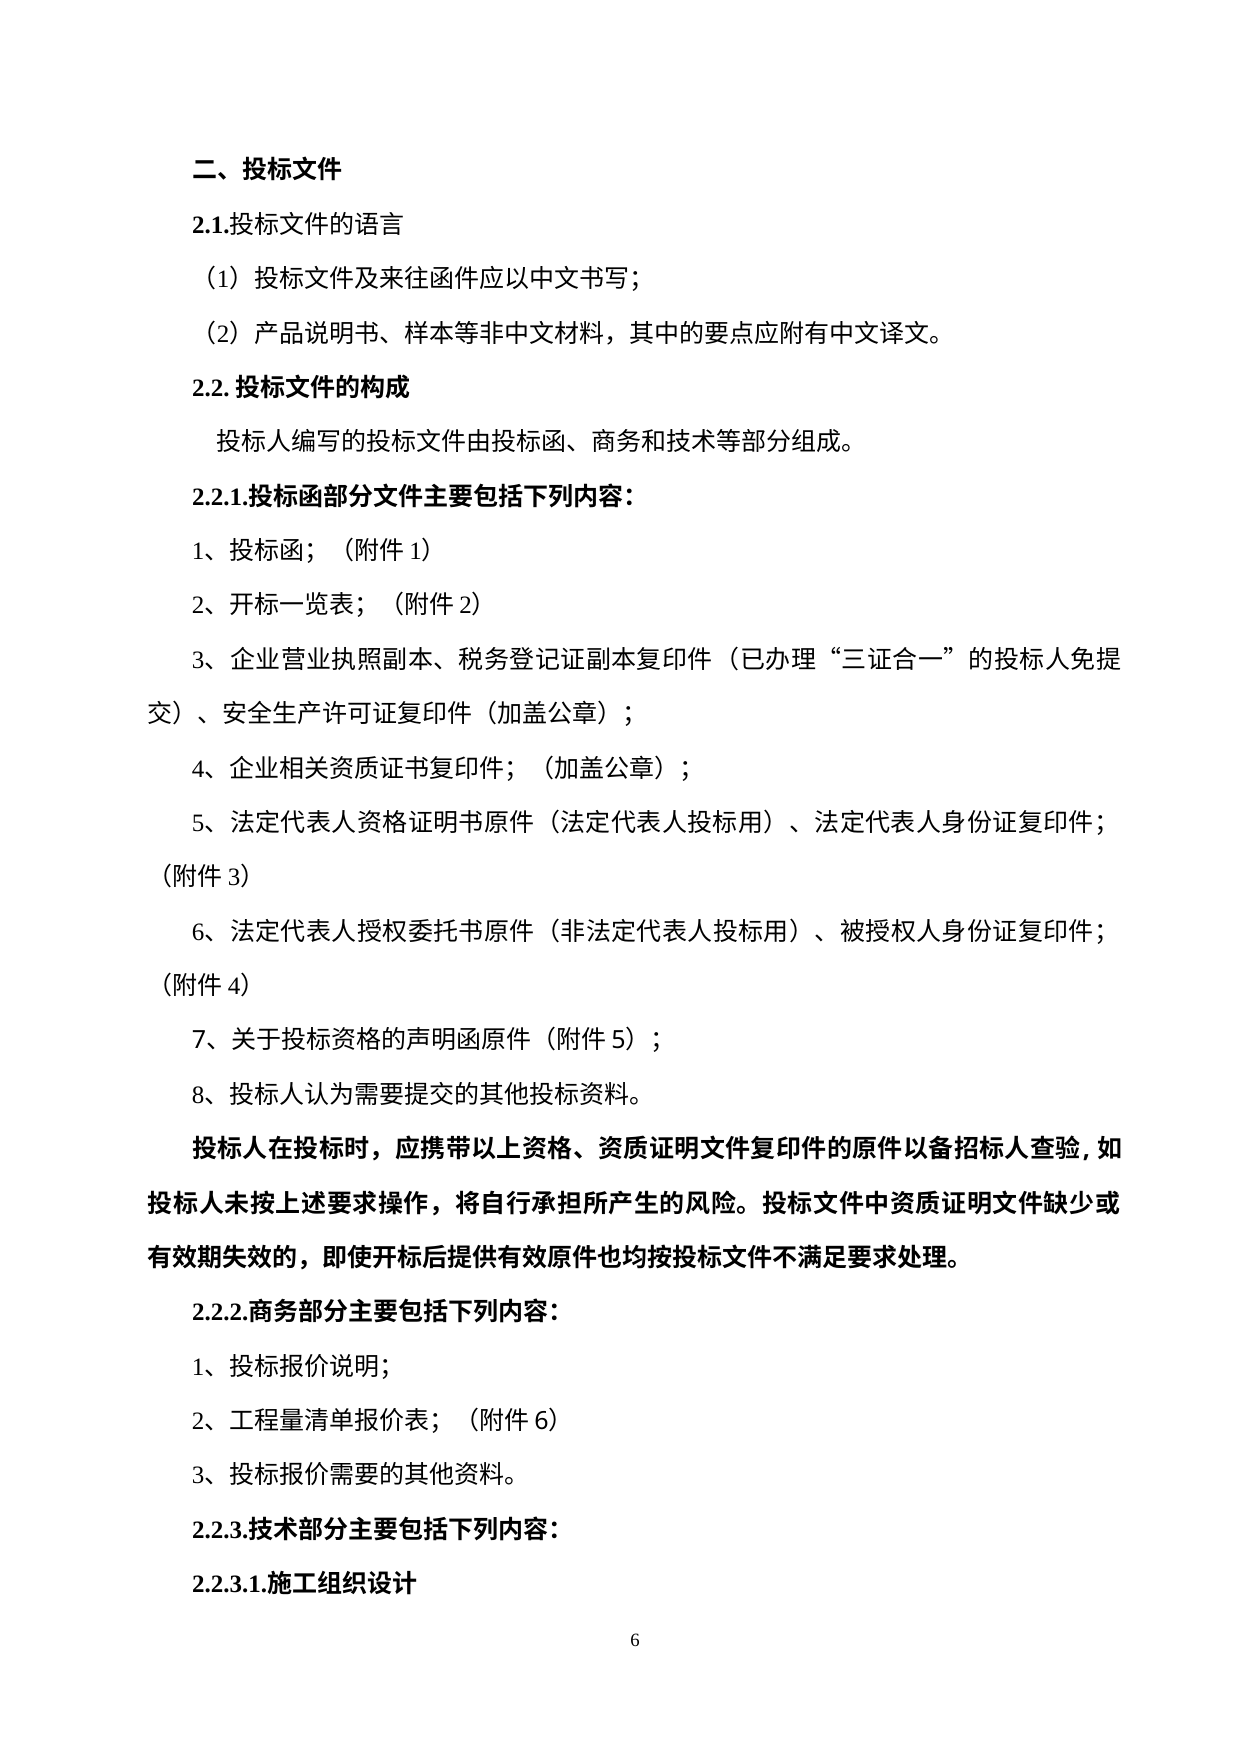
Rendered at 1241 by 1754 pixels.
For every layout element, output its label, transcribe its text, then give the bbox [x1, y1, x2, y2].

text 2.1.投标文件的语言 [148, 204, 1122, 241]
text 2、工程量清单报价表；（附件6） [148, 1401, 1122, 1437]
text 二、投标文件 [148, 150, 1122, 186]
text 7、关于投标资格的声明函原件（附件5）； [148, 1020, 1122, 1056]
text 2.2.3.1.施工组织设计 [148, 1564, 1122, 1600]
text 2.2.3.技术部分主要包括下列内容： [148, 1509, 1122, 1546]
text 6、法定代表人授权委托书原件（非法定代表人投标用）、被授权人身份证复印件；（附件4） [148, 911, 1122, 1002]
text 3、投标报价需要的其他资料。 [148, 1455, 1122, 1491]
text 3、企业营业执照副本、税务登记证副本复印件（已办理“三证合一”的投标人免提交）、安全生产许可证复印件（加盖公章）； [148, 639, 1122, 730]
text 2、开标一览表；（附件2） [148, 585, 1122, 621]
text 投标人编写的投标文件由投标函、商务和技术等部分组成。 [148, 422, 1122, 458]
text 2.2.1.投标函部分文件主要包括下列内容： [148, 476, 1122, 512]
text （1）投标文件及来往函件应以中文书写； [148, 259, 1122, 295]
text （2）产品说明书、样本等非中文材料，其中的要点应附有中文译文。 [148, 313, 1122, 349]
text 投标人在投标时，应携带以上资格、资质证明文件复印件的原件以备招标人查验, 如投标人未按上述要求操作，将自行承担所产生的风险。投标文件中资质证明文件缺少或有效期失效的，即使开标后提供有效原件也均按投标文件不满足要求处理。 [148, 1129, 1122, 1274]
text 8、投标人认为需要提交的其他投标资料。 [148, 1074, 1122, 1111]
text 4、企业相关资质证书复印件；（加盖公章）； [148, 748, 1122, 784]
text 5、法定代表人资格证明书原件（法定代表人投标用）、法定代表人身份证复印件；（附件3） [148, 802, 1122, 893]
text 1、投标函；（附件1） [148, 531, 1122, 567]
text 2.2. 投标文件的构成 [148, 367, 1122, 404]
text 1、投标报价说明； [148, 1346, 1122, 1382]
text 2.2.2.商务部分主要包括下列内容： [148, 1292, 1122, 1328]
